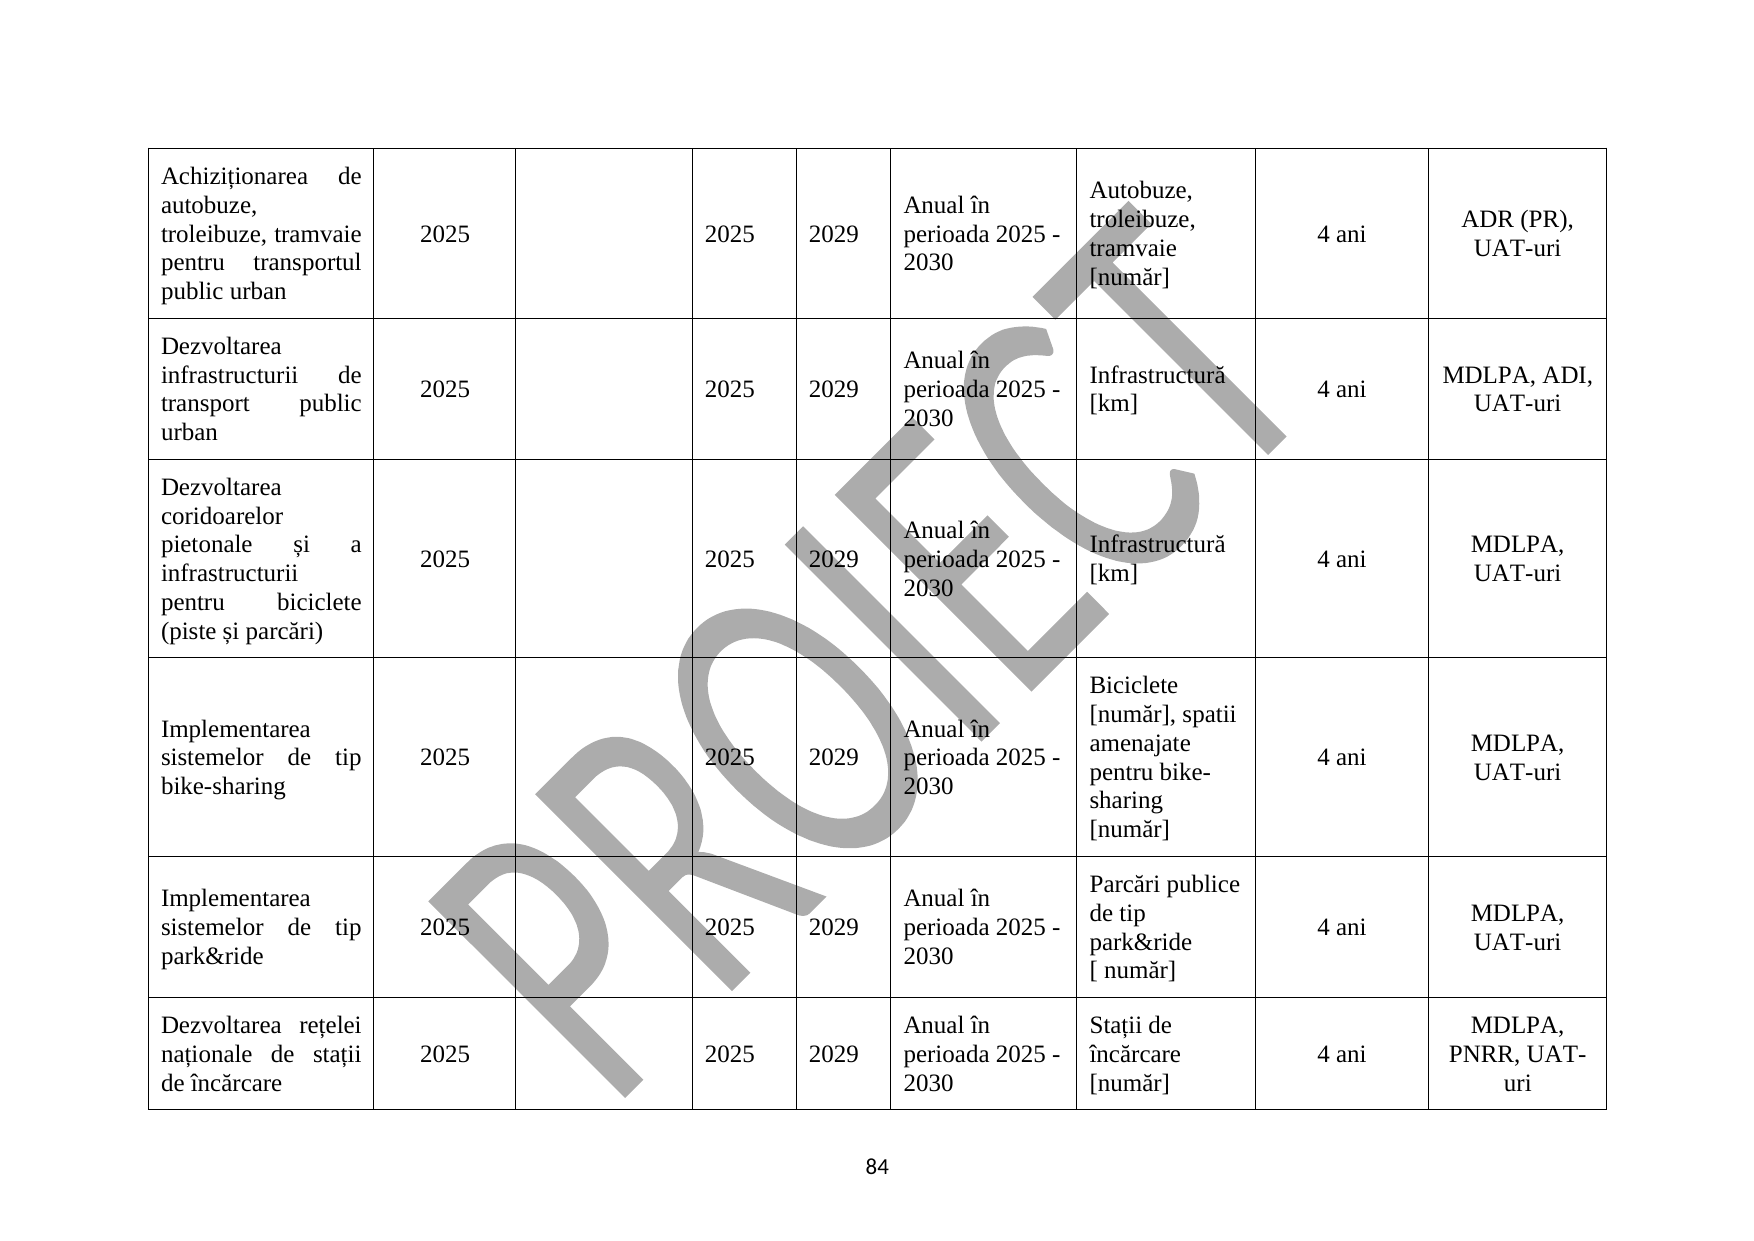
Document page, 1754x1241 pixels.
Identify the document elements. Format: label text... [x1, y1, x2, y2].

table_cell 2029 [797, 319, 890, 458]
table_cell Autobuze, troleibuze, tramvaie [număr] [1077, 149, 1255, 317]
table_cell Anual în perioada 2025 - 2030 [891, 319, 1076, 458]
table_cell 2025 [693, 658, 796, 856]
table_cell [891, 149, 1076, 317]
table_cell 2025 [374, 998, 515, 1109]
table_cell 4 ani [1256, 658, 1428, 856]
table_cell 4 ani [1256, 319, 1428, 458]
table_cell [516, 319, 692, 458]
table_cell Anual în perioada 2025 - 2030 [891, 658, 1076, 856]
table_cell 2029 [797, 998, 890, 1109]
table_cell Anual în perioada 2025 - 2030 [891, 857, 1076, 997]
table_cell Infrastructură [km] [1077, 319, 1255, 458]
table_cell MDLPA, UAT-uri [1429, 857, 1606, 997]
table_cell MDLPA, ADI, UAT-uri [1429, 319, 1606, 458]
table_cell Infrastructură [km] [1077, 460, 1255, 657]
table_cell MDLPA, PNRR, UAT-uri [1429, 998, 1606, 1109]
table_cell [516, 998, 692, 1109]
table_cell 2025 [693, 319, 796, 458]
table_cell 4 ani [1256, 998, 1428, 1109]
table_cell MDLPA, UAT-uri [1429, 658, 1606, 856]
table_cell Stații de încărcare [număr] [1077, 998, 1255, 1109]
table_cell 2025 [374, 658, 515, 856]
table_cell Parcări publice de tip park&ride [ număr] [1077, 857, 1255, 997]
table_cell 4 ani [1256, 857, 1428, 997]
table_cell [516, 460, 692, 657]
table_cell [516, 857, 692, 997]
table_cell Dezvoltarea rețelei naționale de stații de încărcare [149, 998, 373, 1109]
table_cell 2025 [693, 857, 796, 997]
table_cell Biciclete [număr], spatii amenajate pentru bike-sharing [număr] [1077, 658, 1255, 856]
table_cell ADR (PR), UAT-uri [1429, 149, 1606, 317]
table_cell 2025 [374, 149, 515, 317]
table_cell 4 ani [1256, 460, 1428, 657]
table_cell Dezvoltarea infrastructurii de transport public urban [149, 319, 373, 458]
table_cell MDLPA, UAT-uri [1429, 460, 1606, 657]
table_cell Implementarea sistemelor de tip park&ride [149, 857, 373, 997]
table_cell 2025 [374, 460, 515, 657]
table_cell Dezvoltarea coridoarelor pietonale și a infrastructurii pentru biciclete (piste și parcări) [149, 460, 373, 657]
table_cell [891, 998, 1076, 1109]
table_cell [516, 149, 692, 317]
table_cell Anual în perioada 2025 - 2030 [891, 460, 1076, 657]
table_cell 2029 [797, 857, 890, 997]
table_cell [516, 658, 692, 856]
table_cell 2025 [693, 460, 796, 657]
table_cell 2025 [374, 319, 515, 458]
table_cell 2029 [797, 658, 890, 856]
table_cell Implementarea sistemelor de tip bike-sharing [149, 658, 373, 856]
table_cell Achiziționarea de autobuze, troleibuze, tramvaie pentru transportul public urban [149, 149, 373, 317]
table_cell 2025 [693, 998, 796, 1109]
table_cell 2029 [797, 149, 890, 317]
table_cell 2029 [797, 460, 890, 657]
table_cell 4 ani [1256, 149, 1428, 317]
table_cell 2025 [374, 857, 515, 997]
table_cell 2025 [693, 149, 796, 317]
